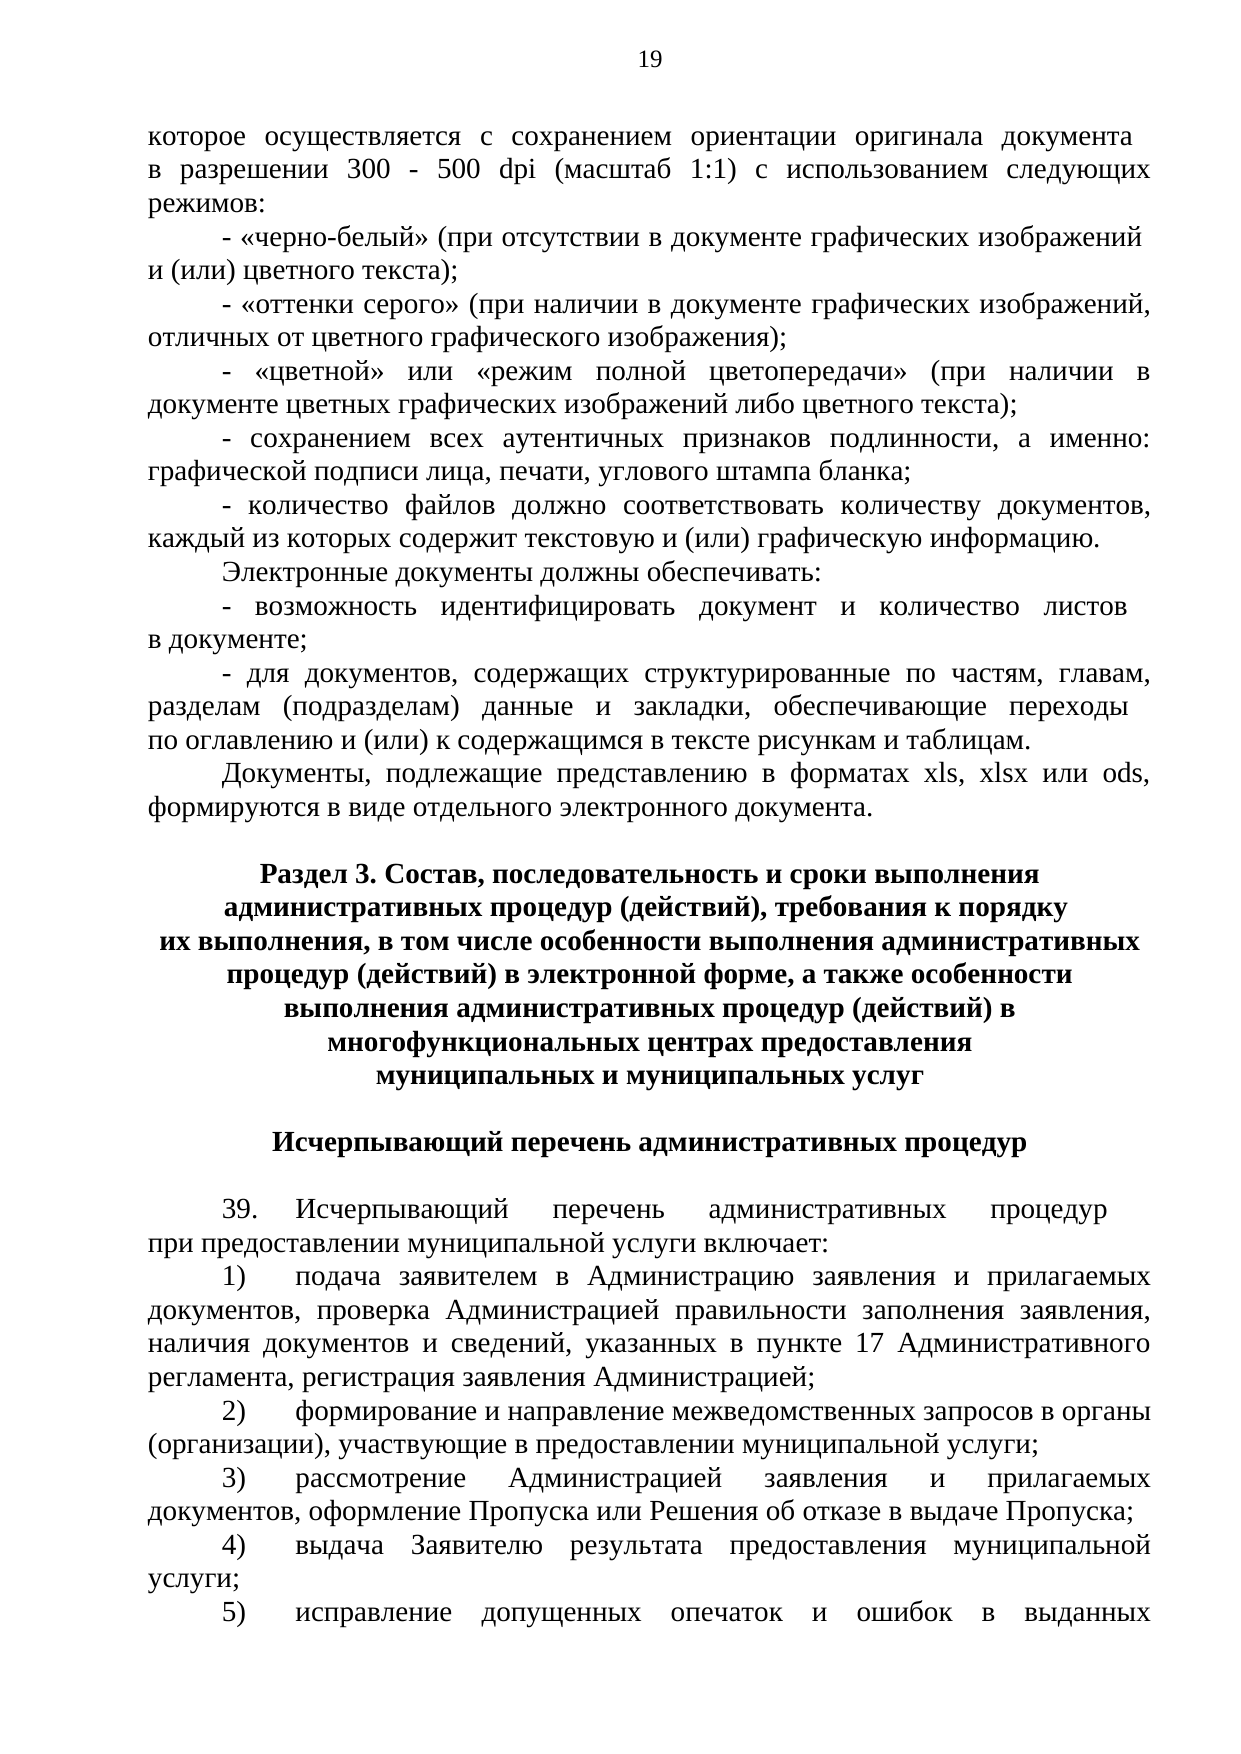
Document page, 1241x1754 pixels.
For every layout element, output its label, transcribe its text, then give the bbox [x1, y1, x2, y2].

title муниципальных и муниципальных услуг [148, 1057, 1152, 1091]
text Электронные документы должны обеспечивать: [148, 554, 1152, 588]
list выдача Заявителю результата предоставления муниципальной услуги; [148, 1527, 1152, 1594]
text - «оттенки серого» (при наличии в документе графических изображений, отличных от цветного графического изображения); [148, 286, 1152, 353]
text - количество файлов должно соответствовать количеству документов, каждый из которых содержит текстовую и (или) графическую информацию. [148, 487, 1152, 554]
list подача заявителем в Администрацию заявления и прилагаемых документов, проверка Администрацией правильности заполнения заявления, наличия документов и сведений, указанных в пункте 17 Административного регламента, регистрация заявления Администрацией; [148, 1258, 1152, 1393]
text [148, 118, 1152, 219]
text - для документов, содержащих структурированные по частям, главам, разделам (подразделам) данные и закладки, обеспечивающие переходы по оглавлению и (или) к содержащимся в тексте рисункам и таблицам. [148, 655, 1152, 755]
text - «цветной» или «режим полной цветопередачи» (при наличии в документе цветных графических изображений либо цветного текста); [148, 353, 1152, 420]
list формирование и направление межведомственных запросов в органы (организации), участвующие в предоставлении муниципальной услуги; [148, 1393, 1152, 1460]
list рассмотрение Администрацией заявления и прилагаемых документов, оформление Пропуска или Решения об отказе в выдаче Пропуска; [148, 1460, 1152, 1527]
text - сохранением всех аутентичных признаков подлинности, а именно: графической подписи лица, печати, углового штампа бланка; [148, 420, 1152, 487]
text Документы, подлежащие представлению в форматах xls, xlsx или ods, формируются в виде отдельного электронного документа. [148, 755, 1152, 822]
text - возможность идентифицировать документ и количество листов в документе; [148, 588, 1152, 655]
title Раздел 3. Состав, последовательность и сроки выполнения административных процедур (действий), требования к порядку их выполнения, в том числе особенности выполнения административных процедур (действий) в электронной форме, а также особенности выполнения административных процедур (действий) в многофункциональных центрах предоставления [148, 856, 1152, 1057]
text - «черно-белый» (при отсутствии в документе графических изображений и (или) цветного текста); [148, 219, 1152, 286]
list Исчерпывающий перечень административных процедур при предоставлении муниципальной услуги включает: [148, 1191, 1152, 1258]
text Исчерпывающий перечень административных процедур [148, 1124, 1152, 1158]
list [148, 1594, 1152, 1627]
